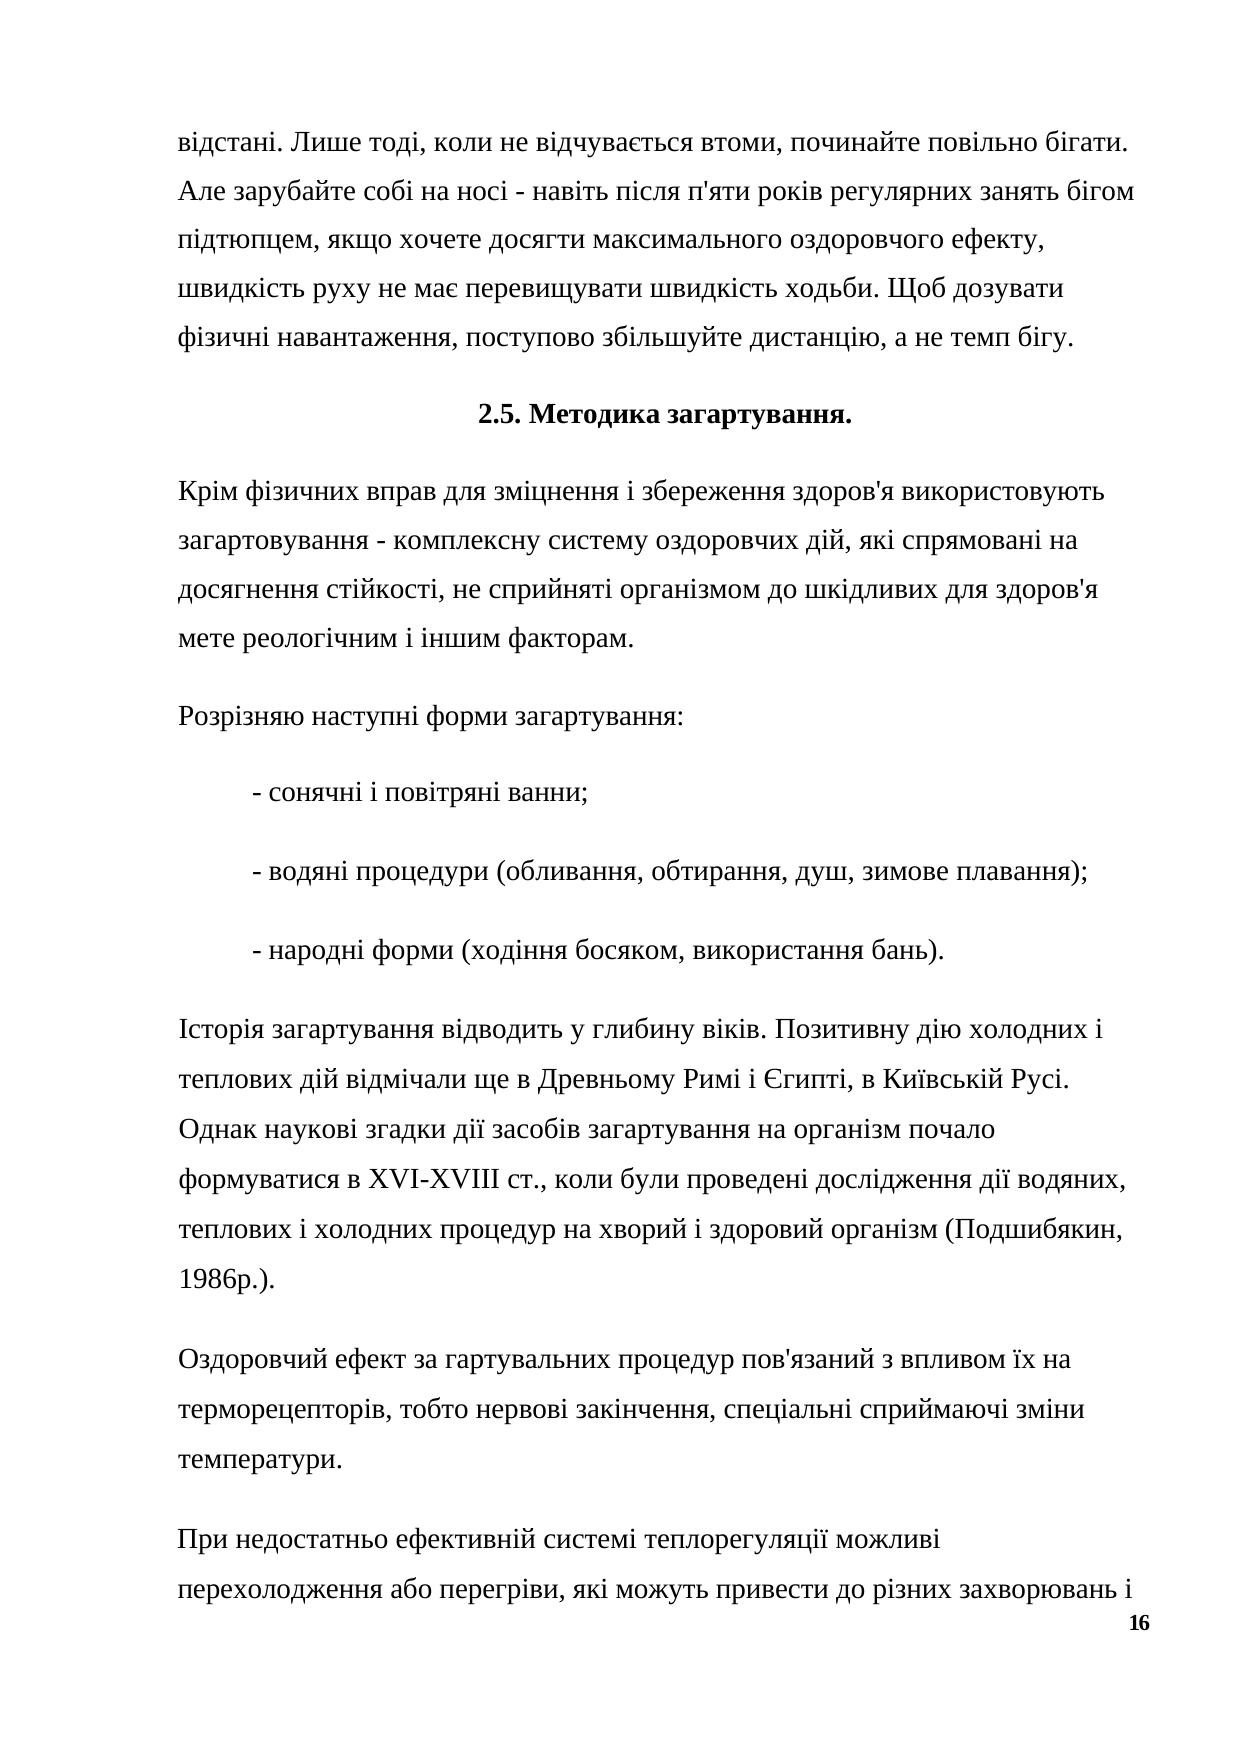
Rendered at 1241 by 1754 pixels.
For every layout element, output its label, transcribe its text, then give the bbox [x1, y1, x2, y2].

text 16 [177, 1609, 1151, 1635]
text 2.5. Методика загартування. [179, 396, 1151, 430]
list водяні процедури (обливання, обтирання, душ, зимове плавання); [252, 818, 1151, 897]
text Оздоровчий ефект за гартувальних процедур пов'язаний з впливом їх на терморецепторів, тобто нервові закінчення, спеціальні сприймаючі зміни температури. [178, 1328, 1151, 1478]
text Розрізняю наступні форми загартування: [178, 698, 1151, 732]
text Історія загартування відводить у глибину віків. Позитивну дію холодних і теплових дій відмічали ще в Древньому Римі і Єгипті, в Київській Русі. Однак наукові згадки дії засобів загартування на організм почало формуватися в XVI-XVIII ст., коли були проведені дослідження дії водяних, теплових і холодних процедур на хворий і здоровий організм (Подшибякин, 1986р.). [178, 998, 1151, 1298]
text перехолодження або перегріви, які можуть привести до різних захворювань і [177, 1571, 1151, 1604]
text Крім фізичних вправ для зміцнення і збереження здоров'я використовують загартовування - комплексну систему оздоровчих дій, які спрямовані на досягнення стійкості, не сприйняті організмом до шкідливих для здоров'я мете реологічним і іншим факторам. [178, 461, 1151, 657]
text При недостатньо ефективній системі теплорегуляції можливі [177, 1521, 1151, 1554]
text відстані. Лише тоді, коли не відчувається втоми, починайте повільно бігати. Але зарубайте собі на носі - навіть після п'яти років регулярних занять бігом підтюпцем, якщо хочете досягти максимального оздоровчого ефекту, швидкість руху не має перевищувати швидкість ходьби. Щоб дозувати фізичні навантаження, поступово збільшуйте дистанцію, а не темп бігу. [177, 113, 1151, 356]
list народні форми (ходіння босяком, використання бань). [252, 897, 1151, 976]
list сонячні і повітряні ванни; [252, 739, 1151, 818]
